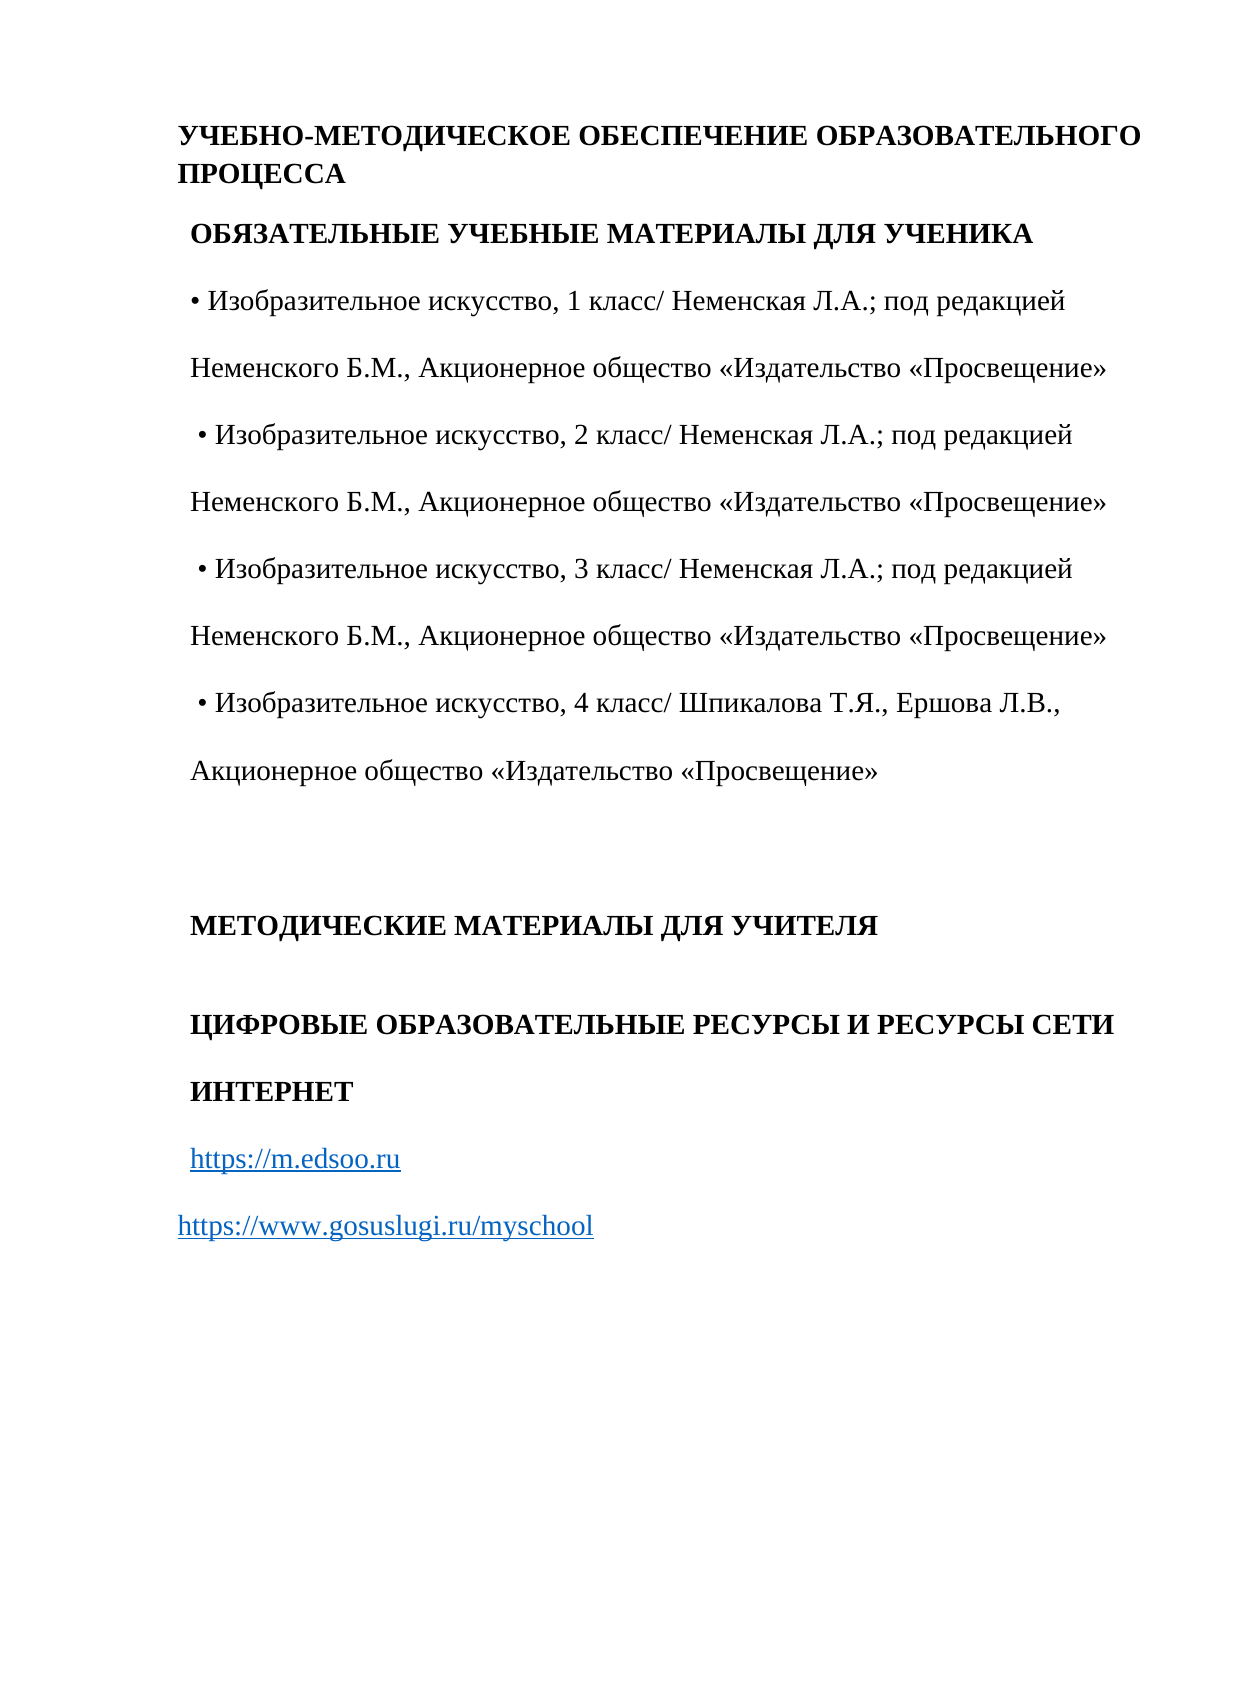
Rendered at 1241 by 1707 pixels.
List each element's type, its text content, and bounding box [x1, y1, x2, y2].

text ОБЯЗАТЕЛЬНЫЕ УЧЕБНЫЕ МАТЕРИАЛЫ ДЛЯ УЧЕНИКА [190, 216, 1152, 249]
text • Изобразительное искусство, 1 класс/ Неменская Л.А.; под редакцией Неменского Б.М., Акционерное общество «Издательство «Просвещение» • Изобразительное искусство, 2 класс/ Неменская Л.А.; под редакцией Неменского Б.М., Акционерное общество «Издательство «Просвещение» • Изобразительное искусство, 3 класс/ Неменская Л.А.; под редакцией Неменского Б.М., Акционерное общество «Издательство «Просвещение» • Изобразительное искусство, 4 класс/ Шпикалова Т.Я., Ершова Л.В., Акционерное общество «Издательство «Просвещение» [190, 283, 1152, 786]
text https://www.gosuslugi.ru/myschool [177, 1208, 1152, 1242]
text https://m.edsoo.ru [190, 1141, 1152, 1175]
text УЧЕБНО-МЕТОДИЧЕСКОЕ ОБЕСПЕЧЕНИЕ ОБРАЗОВАТЕЛЬНОГО ПРОЦЕССА [177, 118, 1152, 190]
text ЦИФРОВЫЕ ОБРАЗОВАТЕЛЬНЫЕ РЕСУРСЫ И РЕСУРСЫ СЕТИ ИНТЕРНЕТ [190, 1007, 1152, 1108]
text МЕТОДИЧЕСКИЕ МАТЕРИАЛЫ ДЛЯ УЧИТЕЛЯ [190, 908, 1152, 942]
